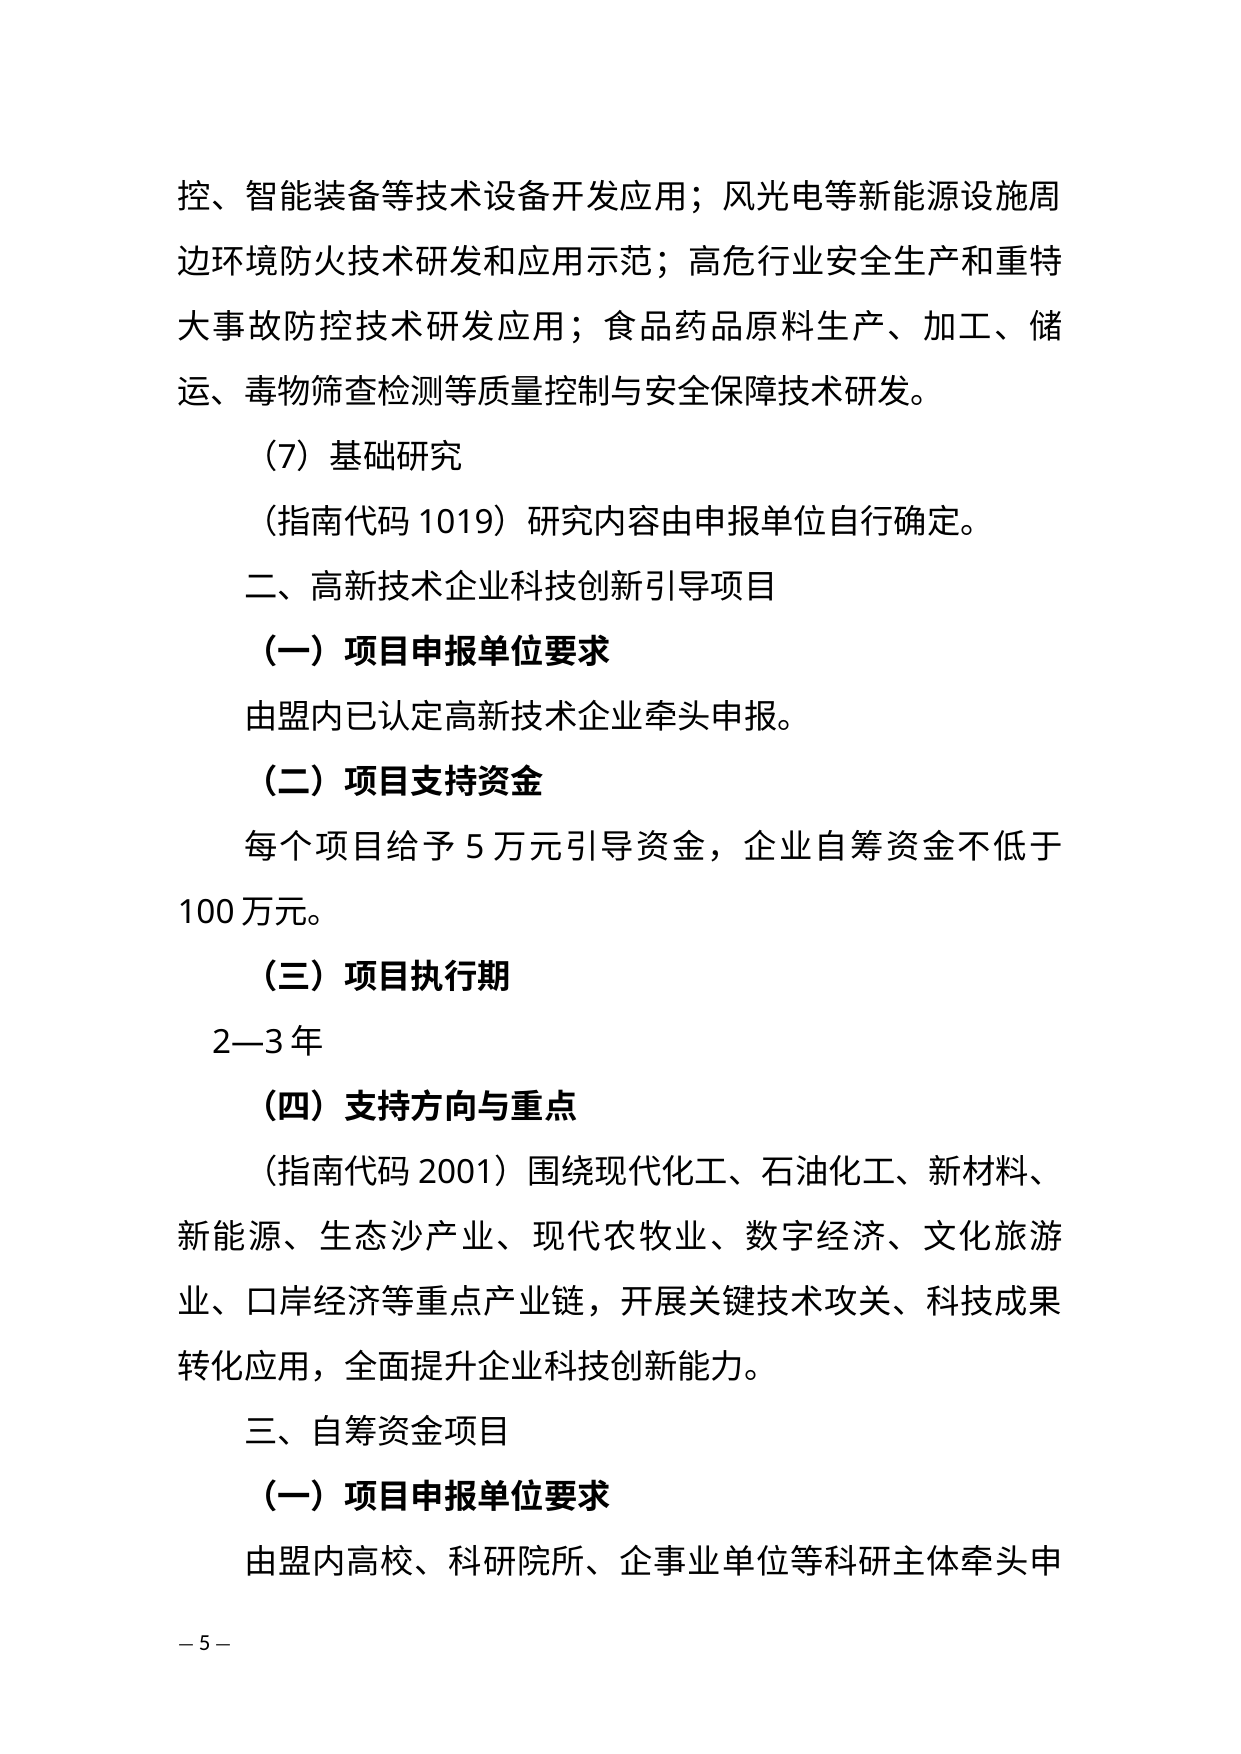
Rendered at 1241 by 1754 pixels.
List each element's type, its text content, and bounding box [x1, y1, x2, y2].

text （7）基础研究 [177, 422, 1063, 487]
list 三、自筹资金项目 [177, 1397, 1063, 1462]
list 2—3年 [177, 1007, 1063, 1072]
list 每个项目给予5万元引导资金，企业自筹资金不低于100万元。 [177, 812, 1063, 942]
list （二）项目支持资金 [177, 747, 1063, 812]
list （指南代码2001）围绕现代化工、石油化工、新材料、新能源、生态沙产业、现代农牧业、数字经济、文化旅游业、口岸经济等重点产业链，开展关键技术攻关、科技成果转化应用，全面提升企业科技创新能力。 [177, 1137, 1063, 1397]
list （三）项目执行期 [177, 942, 1063, 1007]
list 二、高新技术企业科技创新引导项目 [177, 552, 1063, 617]
list （一）项目申报单位要求 [177, 617, 1063, 682]
list 由盟内已认定高新技术企业牵头申报。 [177, 682, 1063, 747]
text （指南代码1019）研究内容由申报单位自行确定。 [177, 487, 1063, 552]
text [177, 162, 1063, 422]
list （四）支持方向与重点 [177, 1072, 1063, 1137]
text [177, 1527, 1063, 1592]
list （一）项目申报单位要求 [177, 1462, 1063, 1527]
